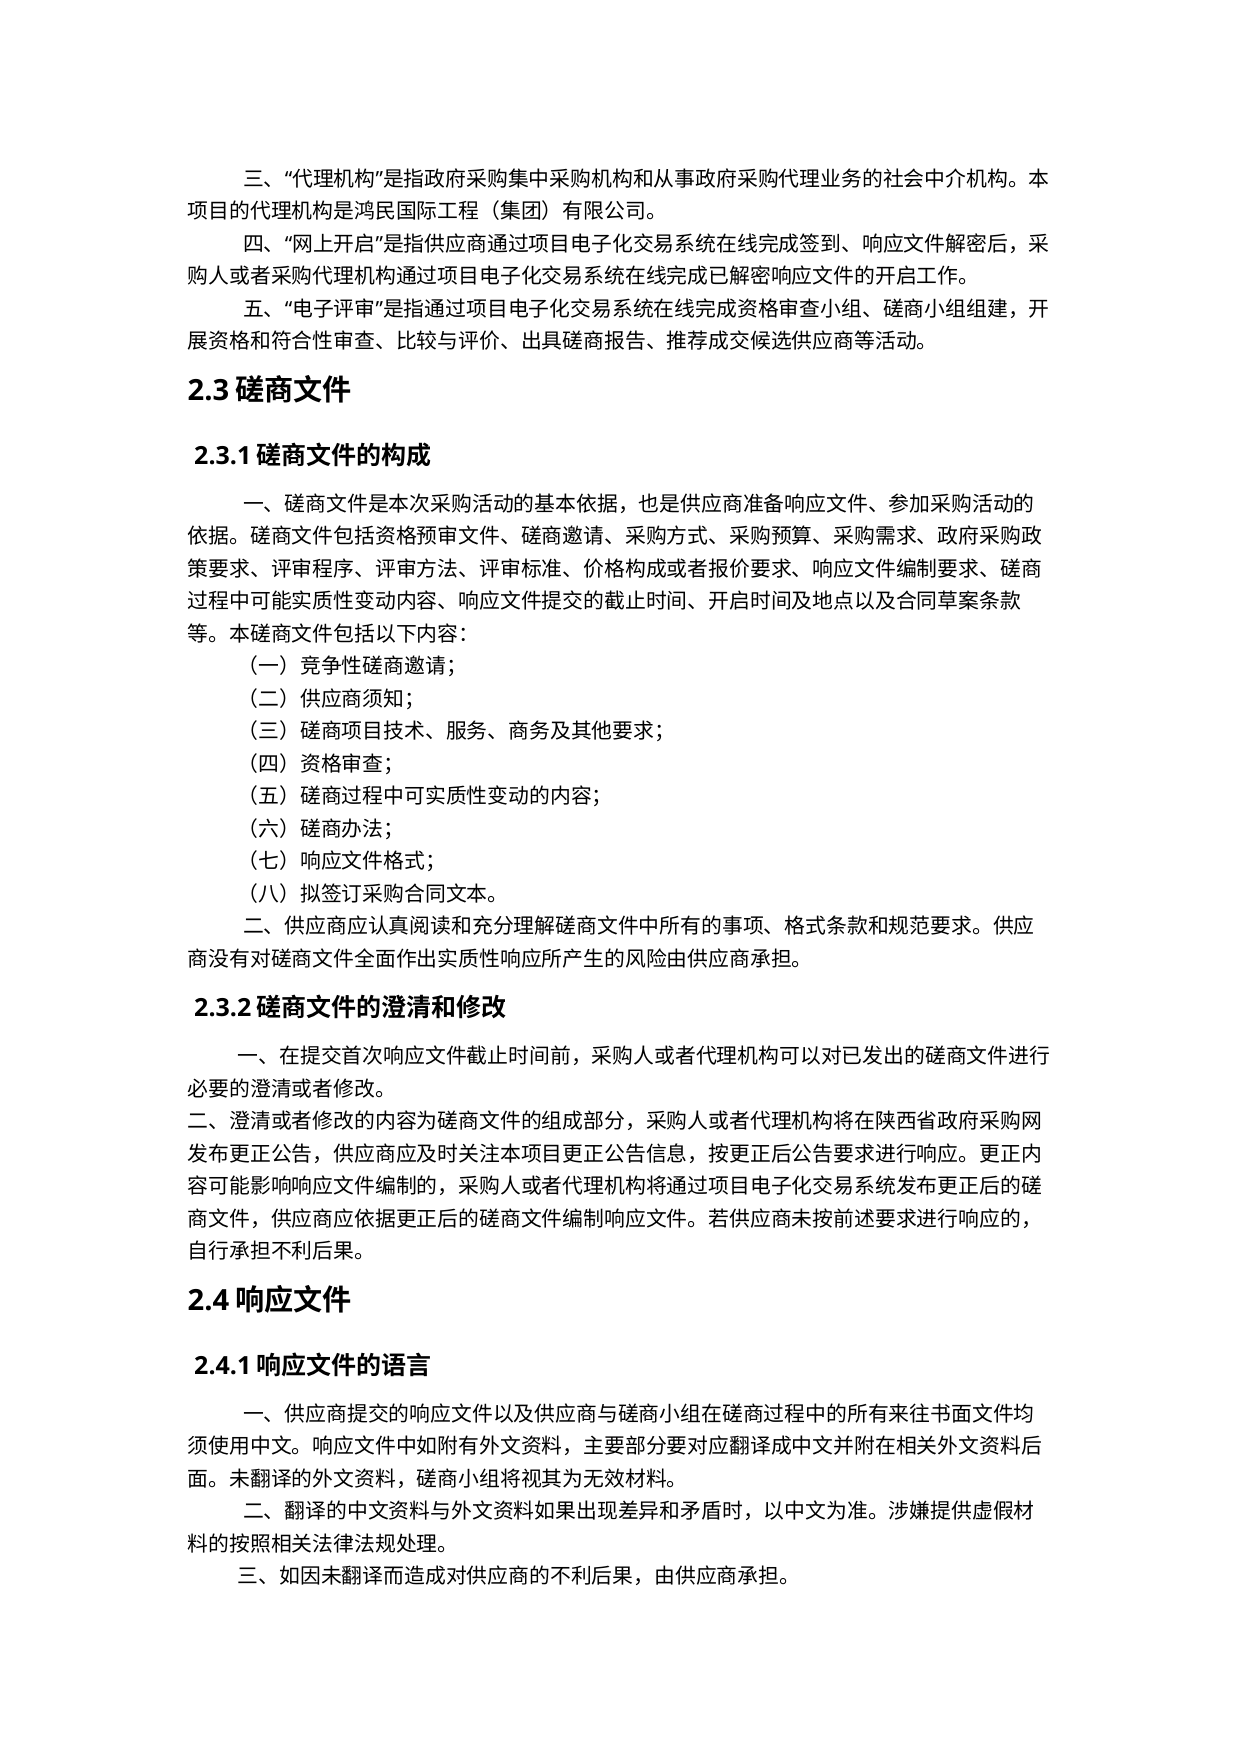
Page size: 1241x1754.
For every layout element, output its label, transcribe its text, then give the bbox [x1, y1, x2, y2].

text 一、供应商提交的响应文件以及供应商与磋商小组在磋商过程中的所有来往书面文件均须使用中文。响应文件中如附有外文资料，主要部分要对应翻译成中文并附在相关外文资料后面。未翻译的外文资料，磋商小组将视其为无效材料。 [187, 1397, 1053, 1494]
text 2.3.2磋商文件的澄清和修改 [187, 974, 1053, 1039]
text （六）磋商办法； [187, 812, 1053, 844]
text 四、“网上开启”是指供应商通过项目电子化交易系统在线完成签到、响应文件解密后，采购人或者采购代理机构通过项目电子化交易系统在线完成已解密响应文件的开启工作。 [187, 227, 1053, 292]
text 2.4响应文件 [187, 1267, 1053, 1332]
text 五、“电子评审”是指通过项目电子化交易系统在线完成资格审查小组、磋商小组组建，开展资格和符合性审查、比较与评价、出具磋商报告、推荐成交候选供应商等活动。 [187, 292, 1053, 357]
text （四）资格审查； [187, 747, 1053, 779]
text （二）供应商须知； [187, 682, 1053, 714]
text 2.3.1磋商文件的构成 [187, 422, 1053, 487]
text 一、在提交首次响应文件截止时间前，采购人或者代理机构可以对已发出的磋商文件进行必要的澄清或者修改。 [187, 1039, 1053, 1104]
text 二、翻译的中文资料与外文资料如果出现差异和矛盾时，以中文为准。涉嫌提供虚假材料的按照相关法律法规处理。 [187, 1494, 1053, 1559]
text 二、澄清或者修改的内容为磋商文件的组成部分，采购人或者代理机构将在陕西省政府采购网发布更正公告，供应商应及时关注本项目更正公告信息，按更正后公告要求进行响应。更正内容可能影响响应文件编制的，采购人或者代理机构将通过项目电子化交易系统发布更正后的磋商文件，供应商应依据更正后的磋商文件编制响应文件。若供应商未按前述要求进行响应的，自行承担不利后果。 [187, 1104, 1053, 1267]
text 2.3磋商文件 [187, 357, 1053, 422]
text 三、如因未翻译而造成对供应商的不利后果，由供应商承担。 [187, 1559, 1053, 1592]
text 三、“代理机构”是指政府采购集中采购机构和从事政府采购代理业务的社会中介机构。本项目的代理机构是鸿民国际工程（集团）有限公司。 [187, 162, 1053, 227]
text （七）响应文件格式； [187, 844, 1053, 877]
text 一、磋商文件是本次采购活动的基本依据，也是供应商准备响应文件、参加采购活动的依据。磋商文件包括资格预审文件、磋商邀请、采购方式、采购预算、采购需求、政府采购政策要求、评审程序、评审方法、评审标准、价格构成或者报价要求、响应文件编制要求、磋商过程中可能实质性变动内容、响应文件提交的截止时间、开启时间及地点以及合同草案条款等。本磋商文件包括以下内容： [187, 487, 1053, 649]
text （一）竞争性磋商邀请； [187, 649, 1053, 682]
text （八）拟签订采购合同文本。 [187, 877, 1053, 909]
text （三）磋商项目技术、服务、商务及其他要求； [187, 714, 1053, 747]
text 2.4.1响应文件的语言 [187, 1332, 1053, 1397]
text 二、供应商应认真阅读和充分理解磋商文件中所有的事项、格式条款和规范要求。供应商没有对磋商文件全面作出实质性响应所产生的风险由供应商承担。 [187, 909, 1053, 974]
text （五）磋商过程中可实质性变动的内容； [187, 779, 1053, 812]
